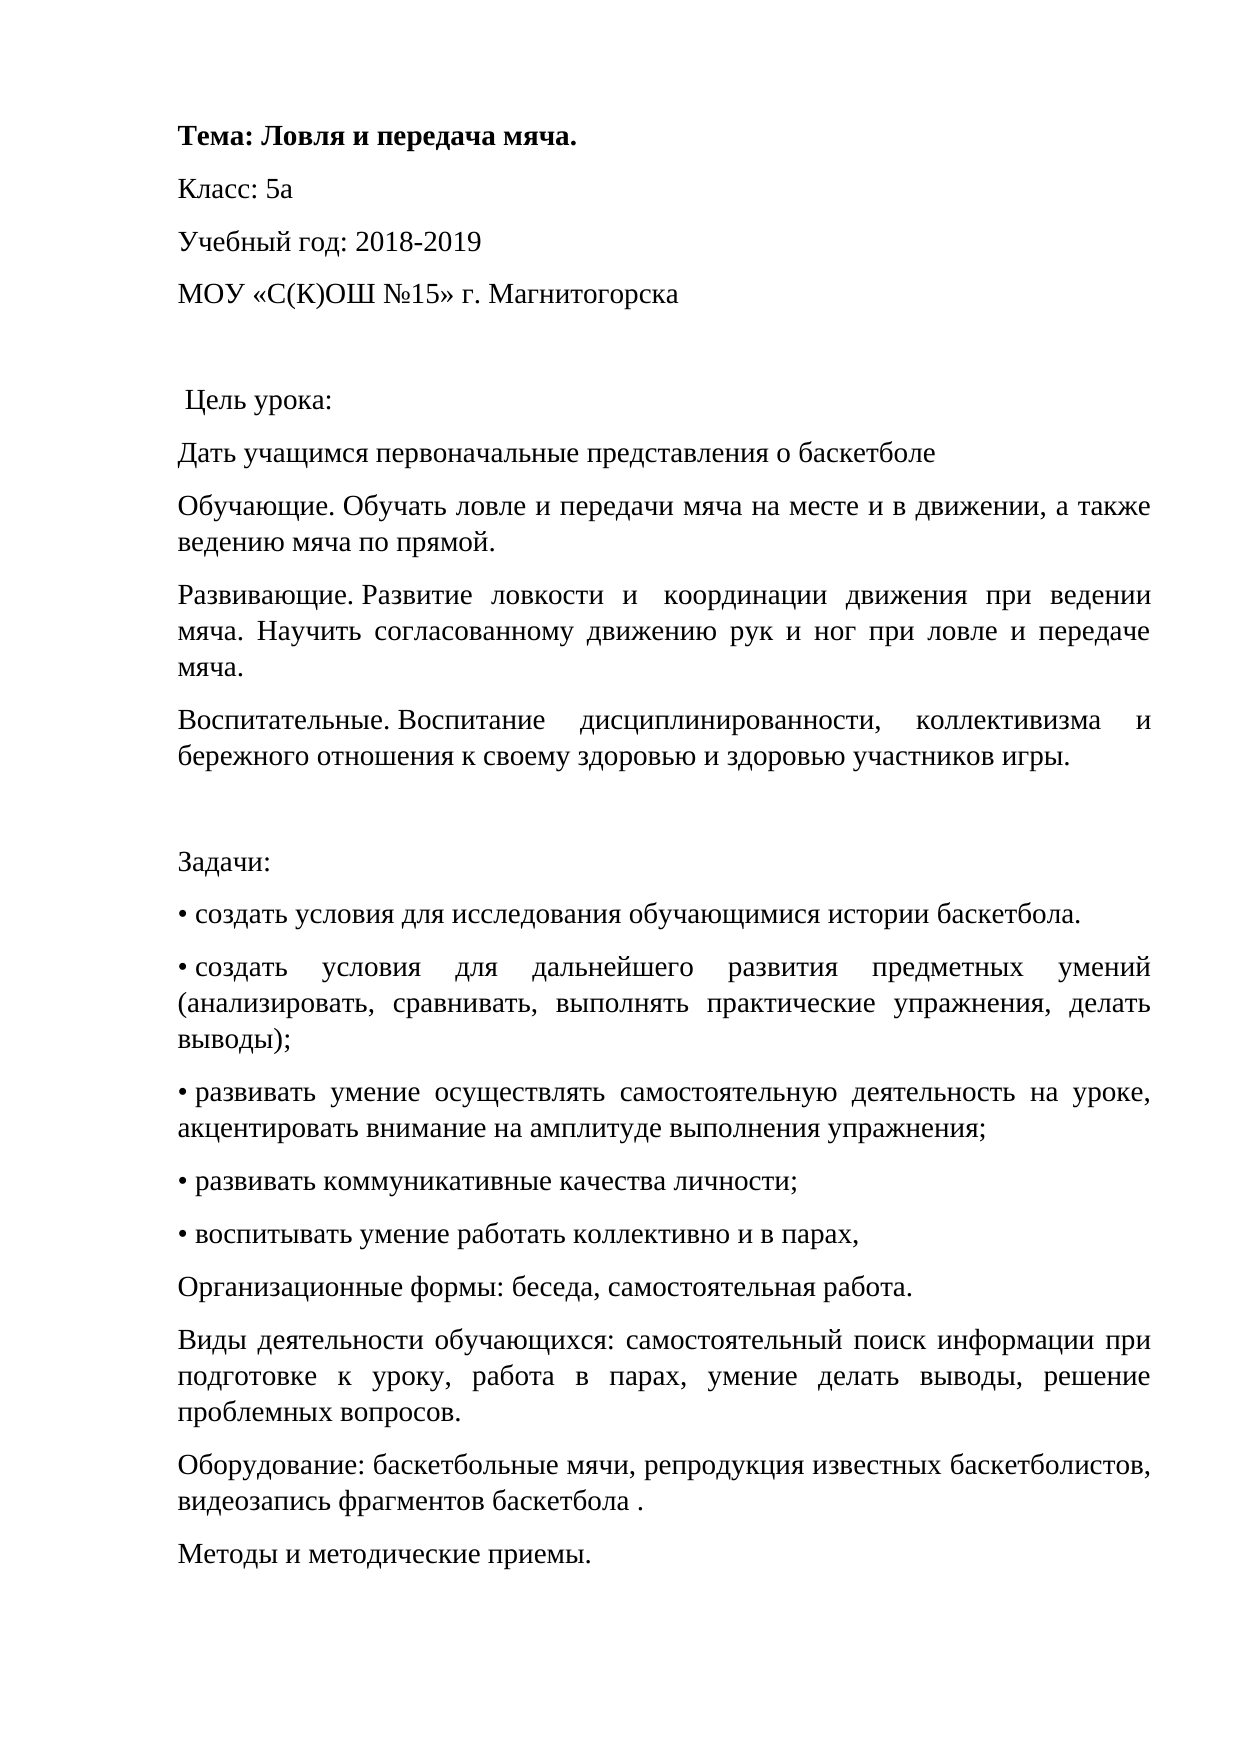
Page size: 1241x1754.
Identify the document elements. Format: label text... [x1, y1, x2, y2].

text • воспитывать умение работать коллективно и в парах, [177, 1216, 1152, 1250]
text Оборудование: баскетбольные мячи, репродукция известных баскетболистов, видеозапись фрагментов баскетбола . [177, 1447, 1152, 1517]
text Воспитательные. Воспитание дисциплинированности, коллективизма и бережного отношения к своему здоровью и здоровью участников игры. [177, 702, 1152, 772]
text Обучающие. Обучать ловле и передачи мяча на месте и в движении, а также ведению мяча по прямой. [177, 488, 1152, 557]
text • создать условия для исследования обучающимися истории баскетбола. [177, 896, 1152, 930]
text Виды деятельности обучающихся: самостоятельный поиск информации при подготовке к уроку, работа в парах, умение делать выводы, решение проблемных вопросов. [177, 1322, 1152, 1428]
text Тема: Ловля и передача мяча. [177, 118, 1152, 152]
text • создать условия для дальнейшего развития предметных умений (анализировать, сравнивать, выполнять практические упражнения, делать выводы); [177, 949, 1152, 1055]
text Дать учащимся первоначальные представления о баскетболе [177, 435, 1152, 468]
text МОУ «С(К)ОШ №15» г. Магнитогорска [177, 277, 1152, 310]
text Задачи: [177, 844, 1152, 877]
text Цель урока: [177, 382, 1152, 416]
text Класс: 5а [177, 171, 1152, 204]
text Организационные формы: беседа, самостоятельная работа. [177, 1269, 1152, 1302]
text Развивающие. Развитие ловкости и координации движения при ведении мяча. Научить согласованному движению рук и ног при ловле и передаче мяча. [177, 577, 1152, 683]
text • развивать коммуникативные качества личности; [177, 1163, 1152, 1197]
text • развивать умение осуществлять самостоятельную деятельность на уроке, акцентировать внимание на амплитуде выполнения упражнения; [177, 1074, 1152, 1144]
text Методы и методические приемы. [177, 1536, 1152, 1569]
text Учебный год: 2018-2019 [177, 224, 1152, 257]
